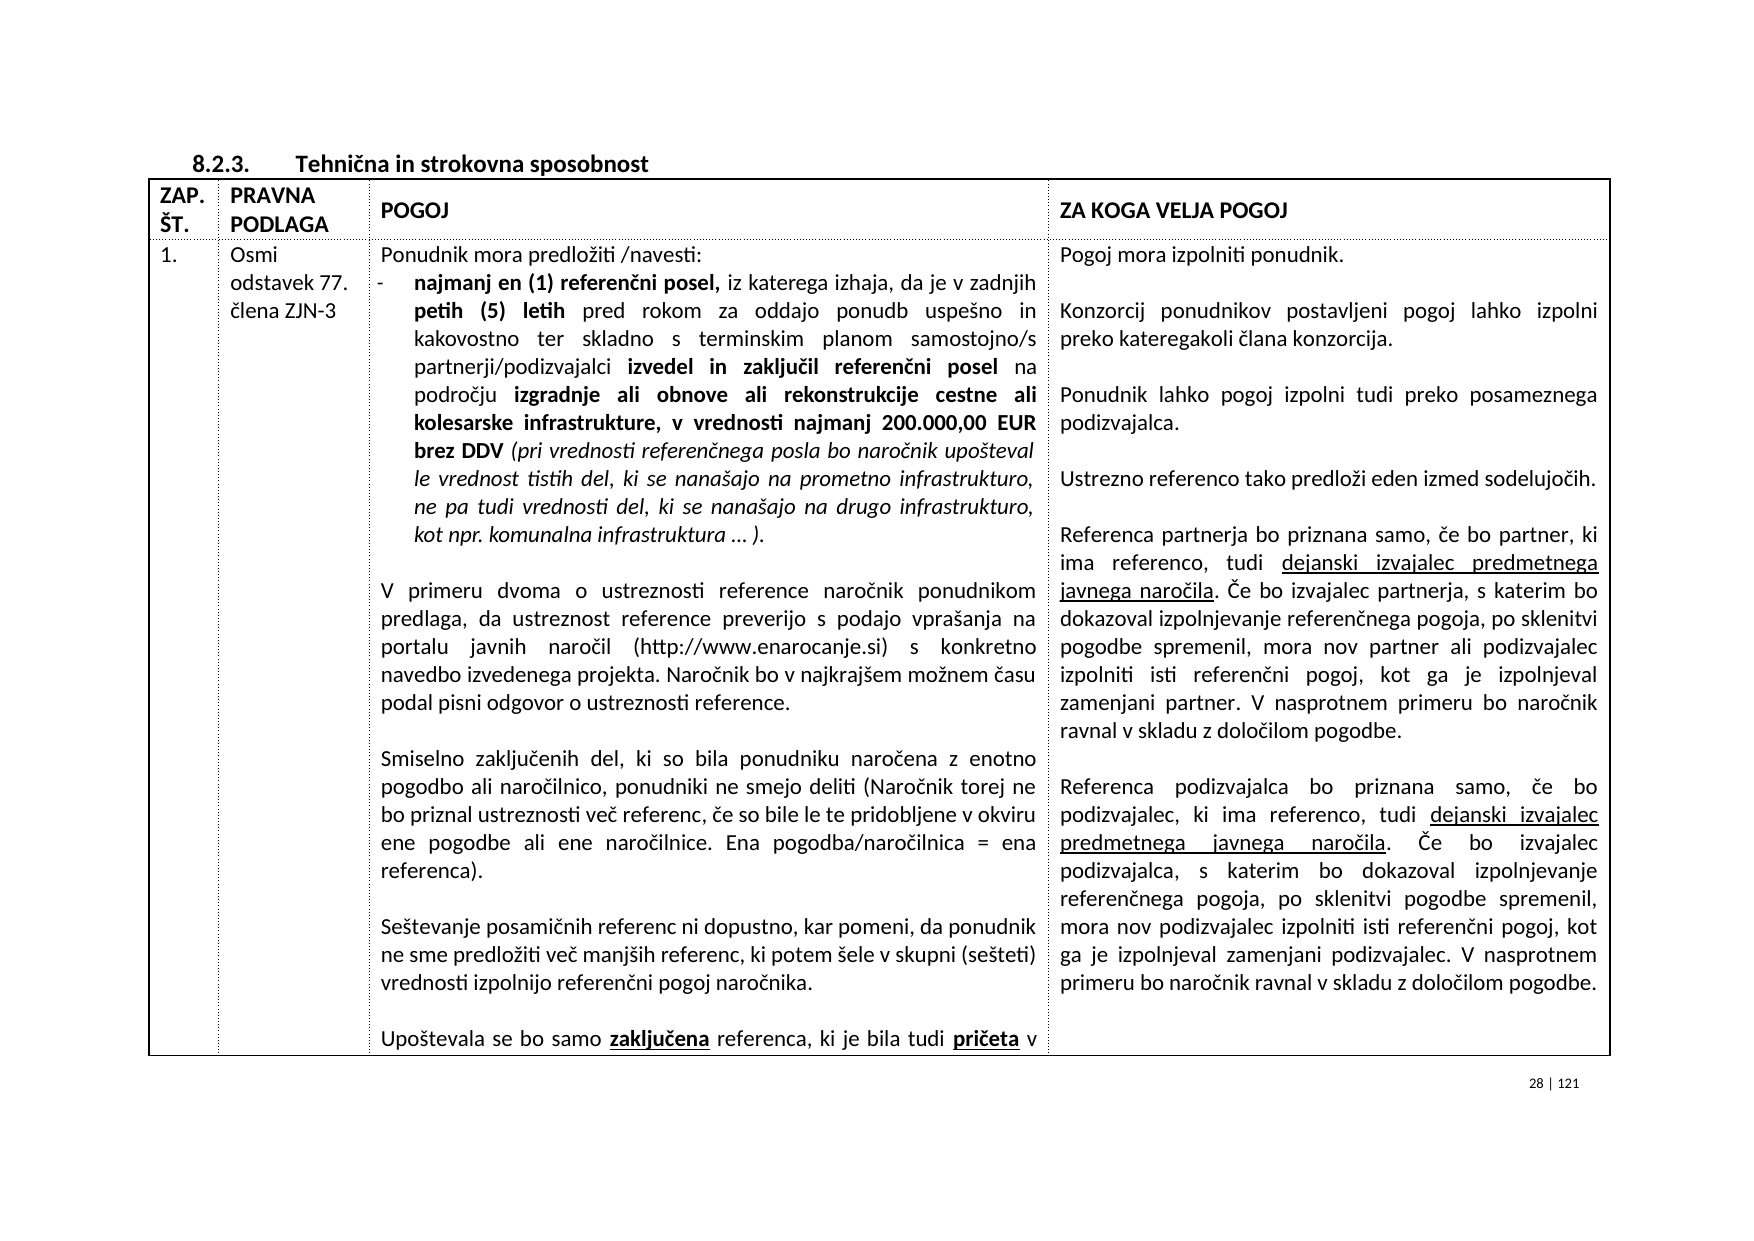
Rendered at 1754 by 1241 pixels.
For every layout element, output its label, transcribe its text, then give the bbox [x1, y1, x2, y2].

table_header POGOJ [369, 180, 1048, 239]
table_header ZA KOGA VELJA POGOJ [1049, 180, 1609, 239]
table_header ZAP. ŠT. [150, 180, 219, 239]
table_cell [1049, 239, 1609, 1055]
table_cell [369, 239, 1048, 1055]
table_cell 1. [150, 239, 219, 1055]
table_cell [219, 239, 369, 1055]
table_header PRAVNA PODLAGA [219, 180, 369, 239]
text Tehnična in strokovna sposobnost [192, 148, 1606, 178]
